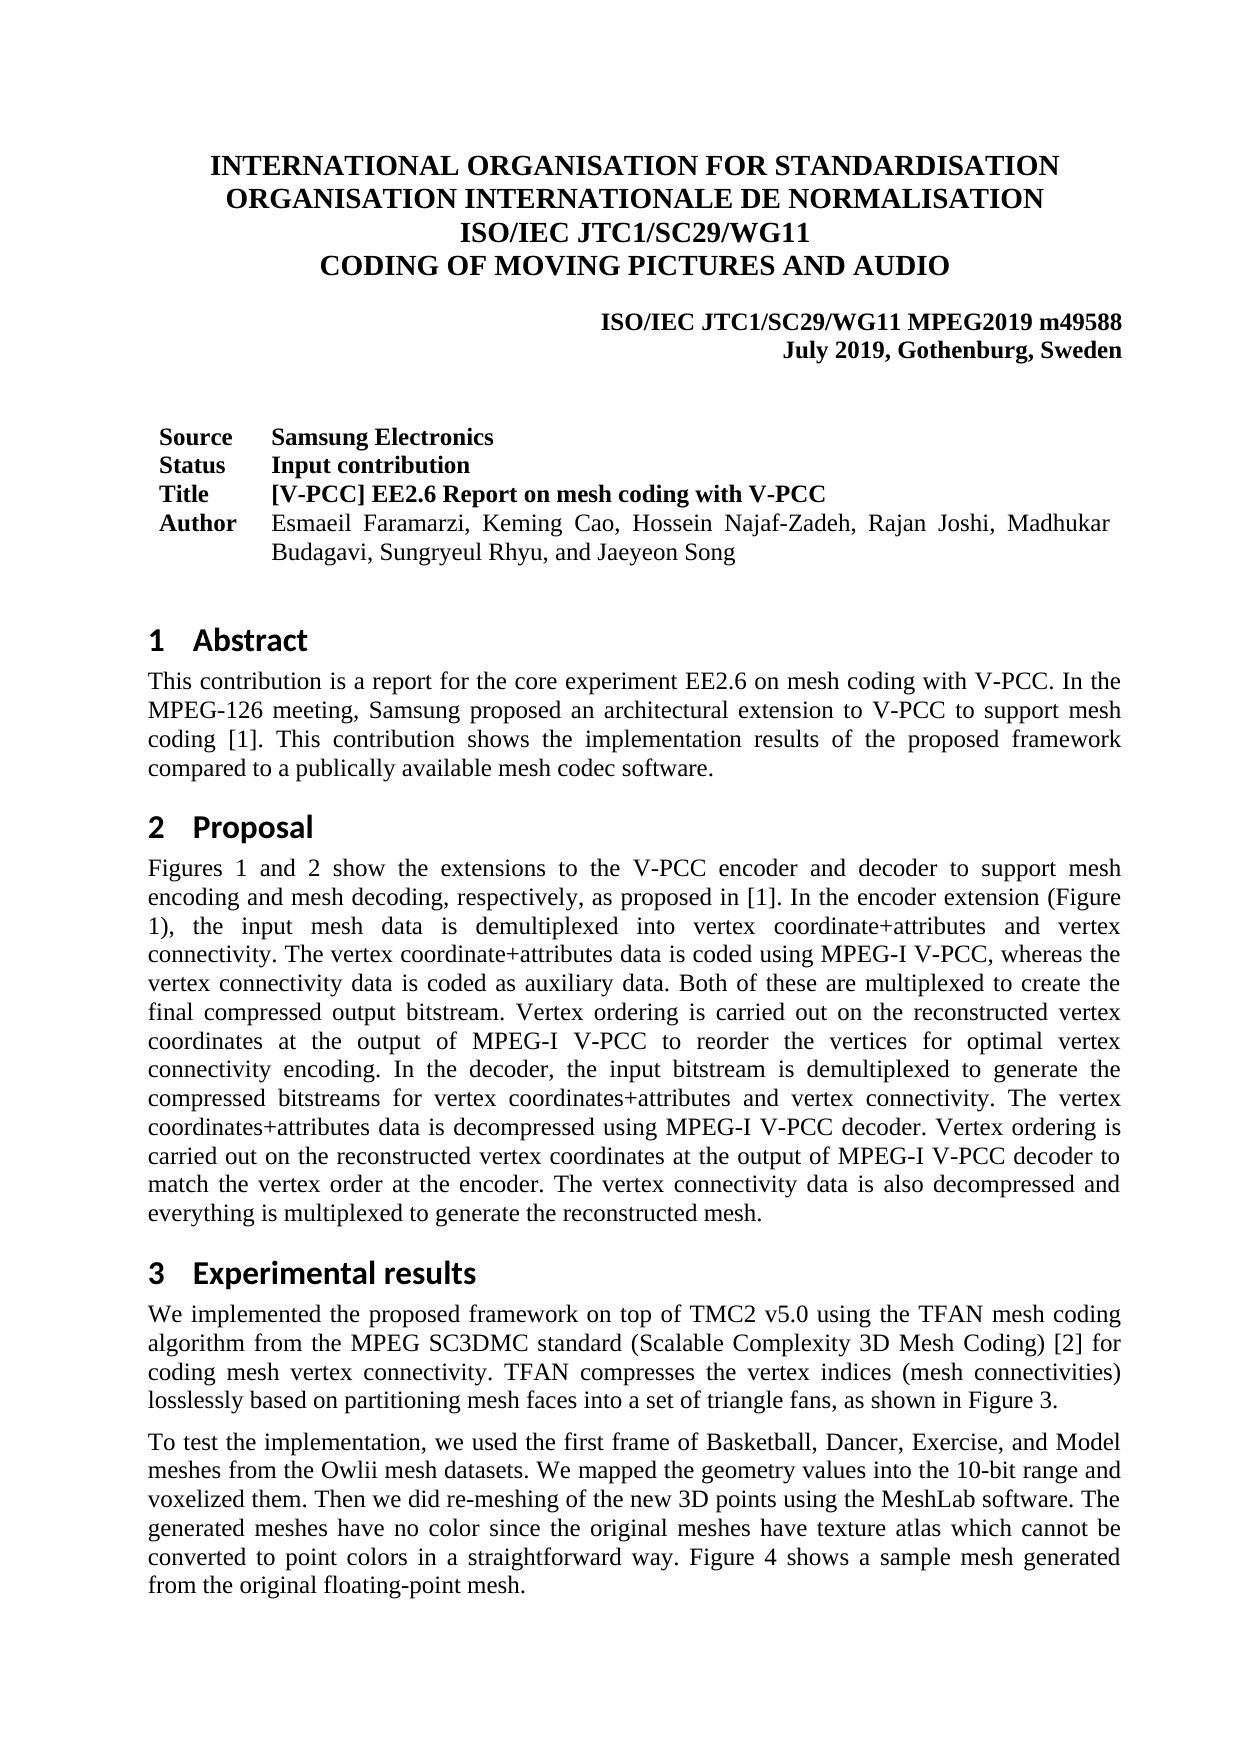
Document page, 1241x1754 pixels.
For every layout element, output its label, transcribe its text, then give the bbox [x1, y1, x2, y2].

table_cell Status [148, 451, 260, 479]
text ISO/IEC JTC1/SC29/WG11 [148, 215, 1122, 248]
text We implemented the proposed framework on top of TMC2 v5.0 using the TFAN mesh coding algorithm from the MPEG SC3DMC standard (Scalable Complexity 3D Mesh Coding) [2] for coding mesh vertex connectivity. TFAN compresses the vertex indices (mesh connectivities) losslessly based on partitioning mesh faces into a set of triangle fans, as shown in Figure 3. [148, 1299, 1122, 1414]
text ISO/IEC JTC1/SC29/WG11 MPEG2019 m49588 [148, 307, 1122, 336]
table_cell Author [148, 508, 260, 566]
table_header Source [148, 422, 260, 451]
text To test the implementation, we used the first frame of Basketball, Dancer, Exercise, and Model meshes from the Owlii mesh datasets. We mapped the geometry values into the 10-bit range and voxelized them. Then we did re-meshing of the new 3D points using the MeshLab software. The generated meshes have no color since the original meshes have texture atlas which cannot be converted to point colors in a straightforward way. Figure 4 shows a sample mesh generated from the original floating-point mesh. [148, 1427, 1122, 1599]
table_cell Input contribution [260, 451, 1122, 479]
table_cell Esmaeil Faramarzi, Keming Cao, Hossein Najaf-Zadeh, Rajan Joshi, Madhukar Budagavi, Sungryeul Rhyu, and Jaeyeon Song [260, 508, 1122, 566]
text ORGANISATION INTERNATIONALE DE NORMALISATION [148, 181, 1122, 215]
text Figures 1 and 2 show the extensions to the V-PCC encoder and decoder to support mesh encoding and mesh decoding, respectively, as proposed in [1]. In the encoder extension (Figure 1), the input mesh data is demultiplexed into vertex coordinate+attributes and vertex connectivity. The vertex coordinate+attributes data is coded using MPEG-I V-PCC, whereas the vertex connectivity data is coded as auxiliary data. Both of these are multiplexed to create the final compressed output bitstream. Vertex ordering is carried out on the reconstructed vertex coordinates at the output of MPEG-I V-PCC to reorder the vertices for optimal vertex connectivity encoding. In the decoder, the input bitstream is demultiplexed to generate the compressed bitstreams for vertex coordinates+attributes and vertex connectivity. The vertex coordinates+attributes data is decompressed using MPEG-I V-PCC decoder. Vertex ordering is carried out on the reconstructed vertex coordinates at the output of MPEG-I V-PCC decoder to match the vertex order at the encoder. The vertex connectivity data is also decompressed and everything is multiplexed to generate the reconstructed mesh. [148, 853, 1122, 1227]
text INTERNATIONAL ORGANISATION FOR STANDARDISATION [148, 148, 1122, 181]
table_cell Title [148, 479, 260, 508]
text This contribution is a report for the core experiment EE2.6 on mesh coding with V-PCC. In the MPEG-126 meeting, Samsung proposed an architectural extension to V-PCC to support mesh coding [1]. This contribution shows the implementation results of the proposed framework compared to a publically available mesh codec software. [148, 666, 1122, 781]
table_header Samsung Electronics [260, 422, 1122, 451]
subtitle Experimental results [148, 1252, 1122, 1293]
subtitle Abstract [148, 619, 1122, 660]
text July 2019, Gothenburg, Sweden [148, 336, 1122, 364]
text CODING OF MOVING PICTURES AND AUDIO [148, 248, 1122, 282]
subtitle Proposal [148, 806, 1122, 847]
table_cell [V-PCC] EE2.6 Report on mesh coding with V-PCC [260, 479, 1122, 508]
